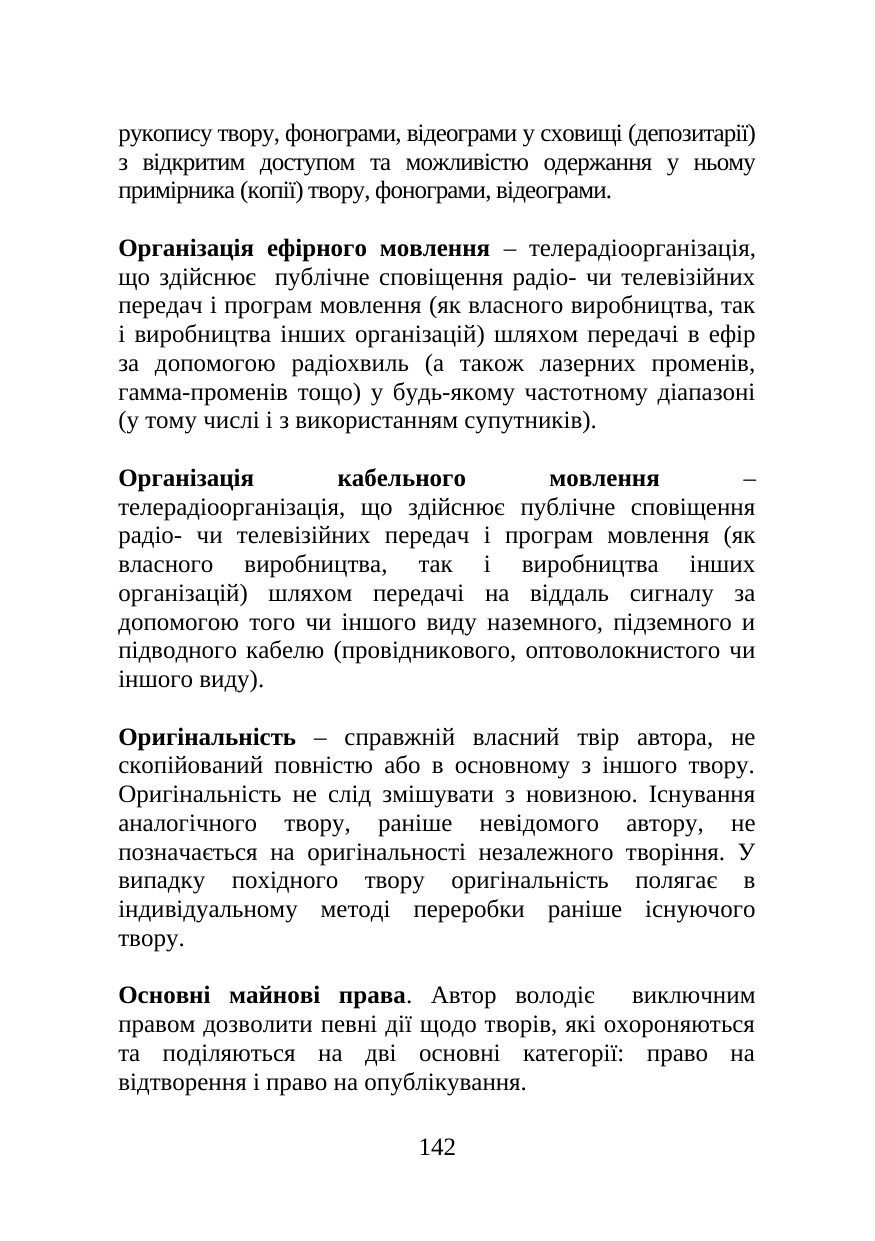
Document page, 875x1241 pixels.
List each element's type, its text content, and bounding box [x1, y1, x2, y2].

text Організація ефірного мовлення – телерадіоорганізація, що здійснює публічне сповіщення радіо- чи телевізійних передач і програм мовлення (як власного виробництва, так і виробництва інших організацій) шляхом передачі в ефір за допомогою радіохвиль (а також лазерних променів, гамма-променів тощо) у будь-якому частотному діапазоні (у тому числі і з використанням супутників). [118, 233, 756, 434]
text Оригінальність – справжній власний твір автора, не скопійований повністю або в основному з іншого твору. Оригінальність не слід змішувати з новизною. Існування аналогічного твору, раніше невідомого автору, не позначається на оригінальності незалежного творіння. У випадку похідного твору оригінальність полягає в індивідуальному методі переробки раніше існуючого твору. [118, 722, 756, 952]
text Організація кабельного мовлення – телерадіоорганізація, що здійснює публічне сповіщення радіо- чи телевізійних передач і програм мовлення (як власного виробництва, так і виробництва інших організацій) шляхом передачі на віддаль сигналу за допомогою того чи іншого виду наземного, підземного и підводного кабелю (провідникового, оптоволокнистого чи іншого виду). [118, 463, 756, 693]
text Основні майнові права. Автор володіє виключним правом дозволити певні дії щодо творів, які охороняються та поділяються на дві основні категорії: право на відтворення і право на опублікування. [118, 981, 756, 1096]
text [118, 118, 756, 204]
